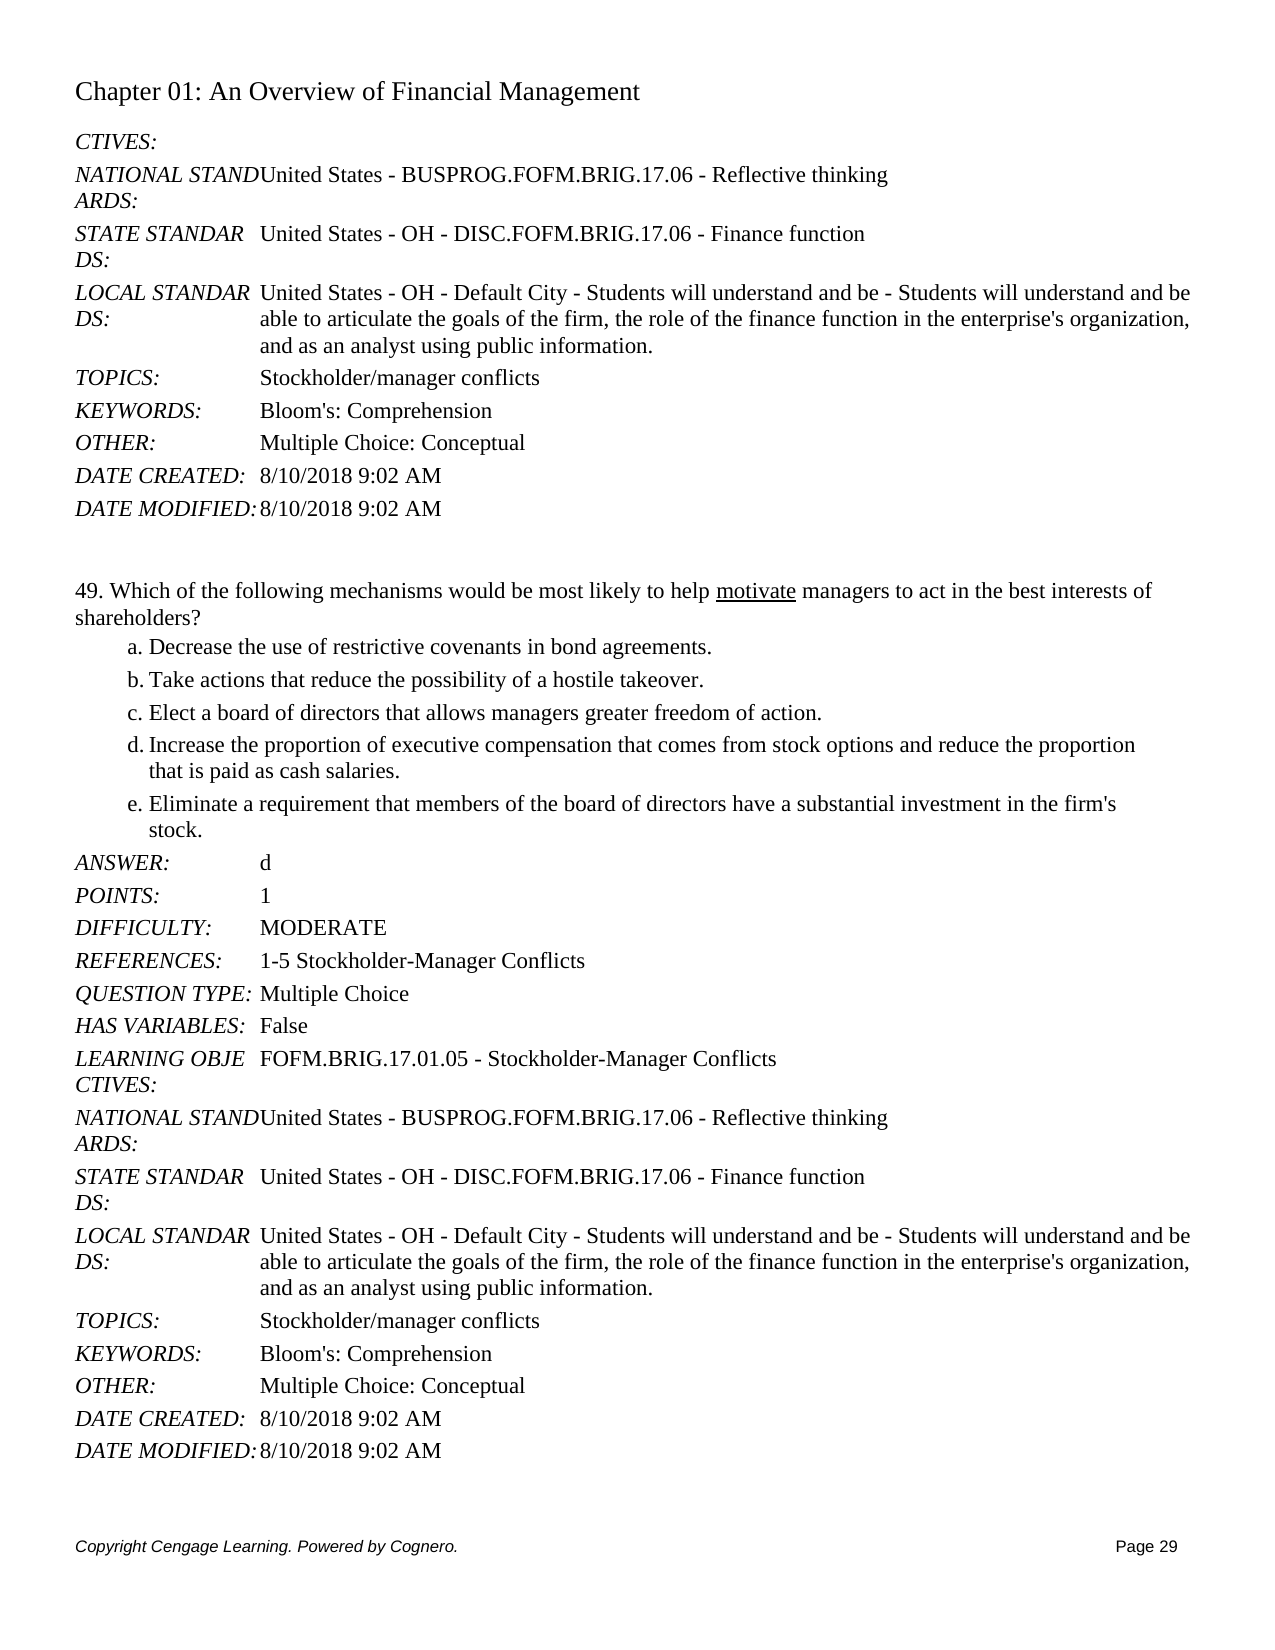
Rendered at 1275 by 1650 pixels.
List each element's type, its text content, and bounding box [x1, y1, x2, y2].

table_header 49. Which of the following mechanisms would be most likely to help motivate managers to act in the best interests of shareholders? [75, 578, 1200, 1493]
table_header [75, 125, 1200, 551]
